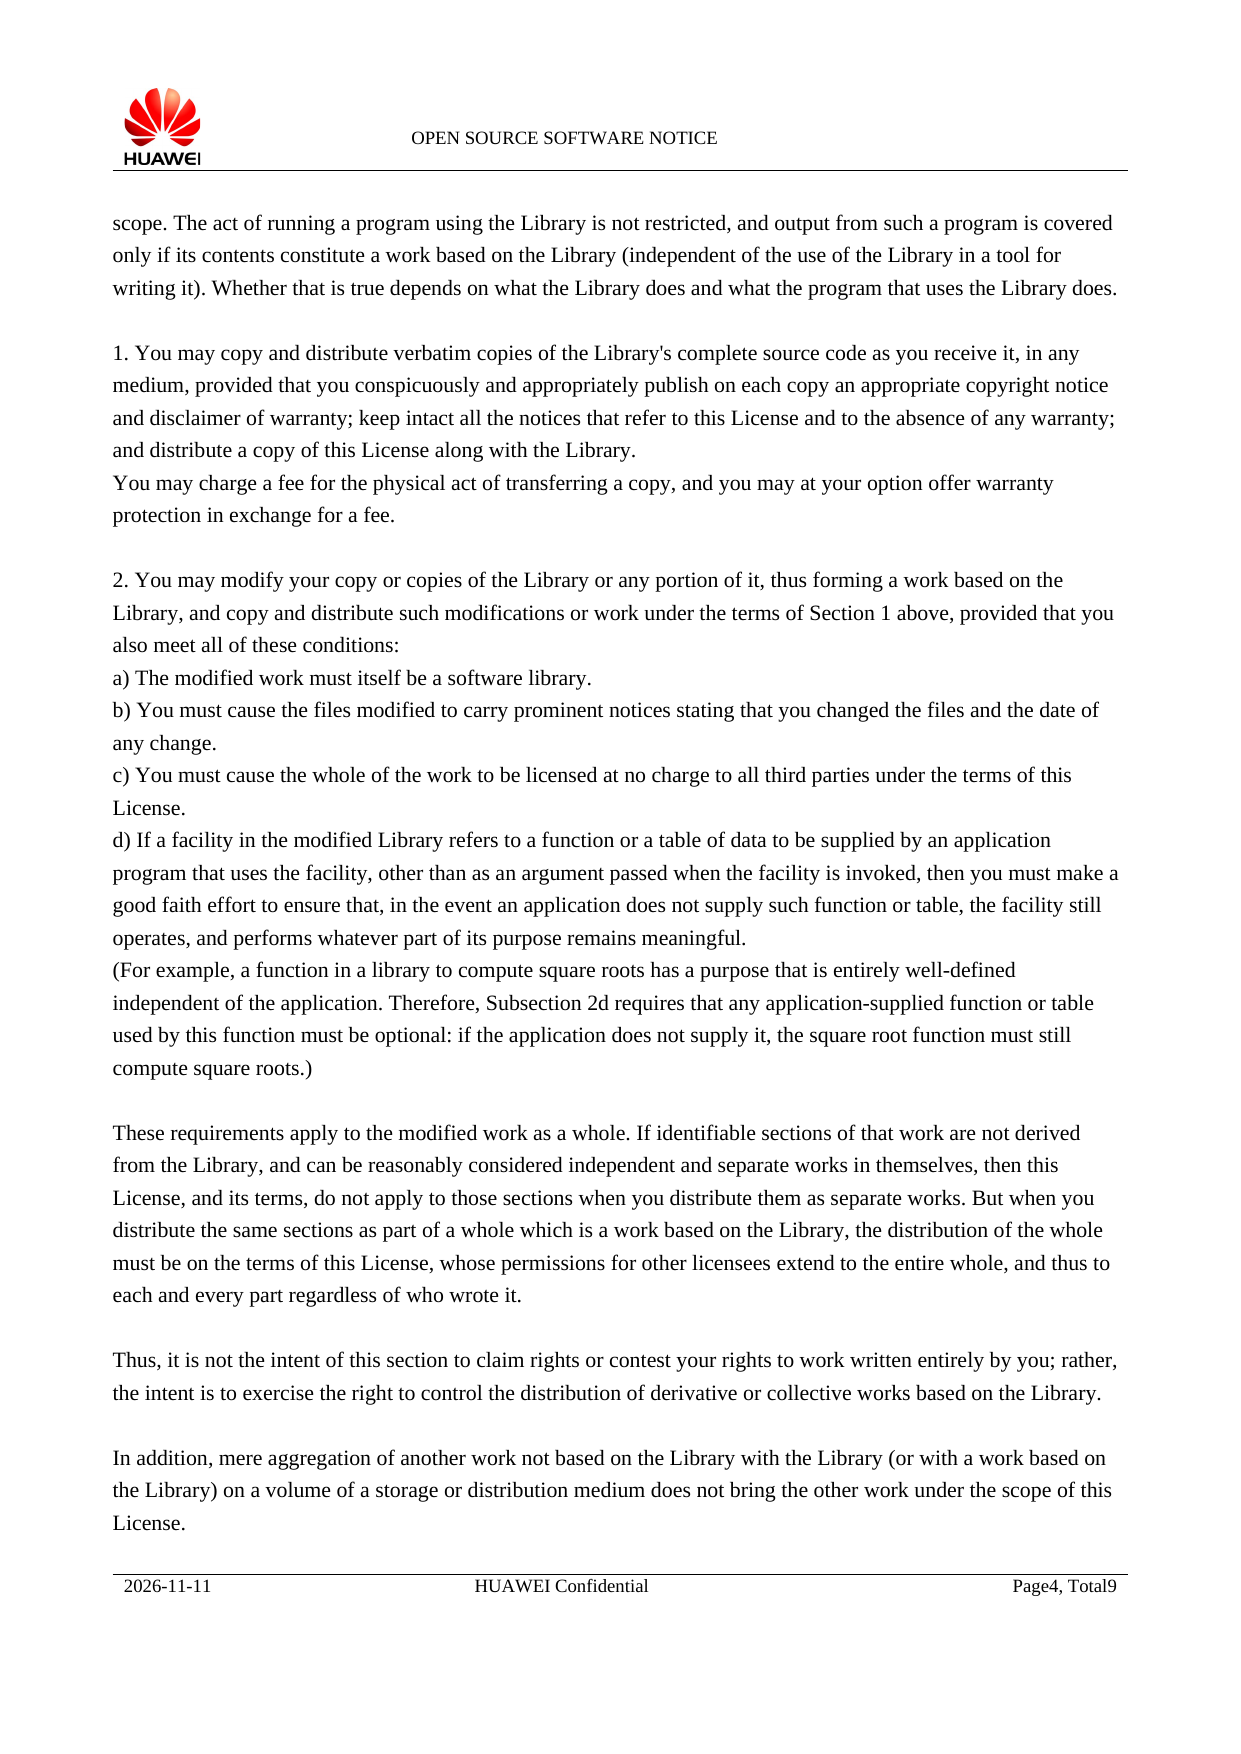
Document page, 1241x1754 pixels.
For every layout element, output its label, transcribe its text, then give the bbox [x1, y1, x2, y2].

picture [124, 88, 201, 165]
